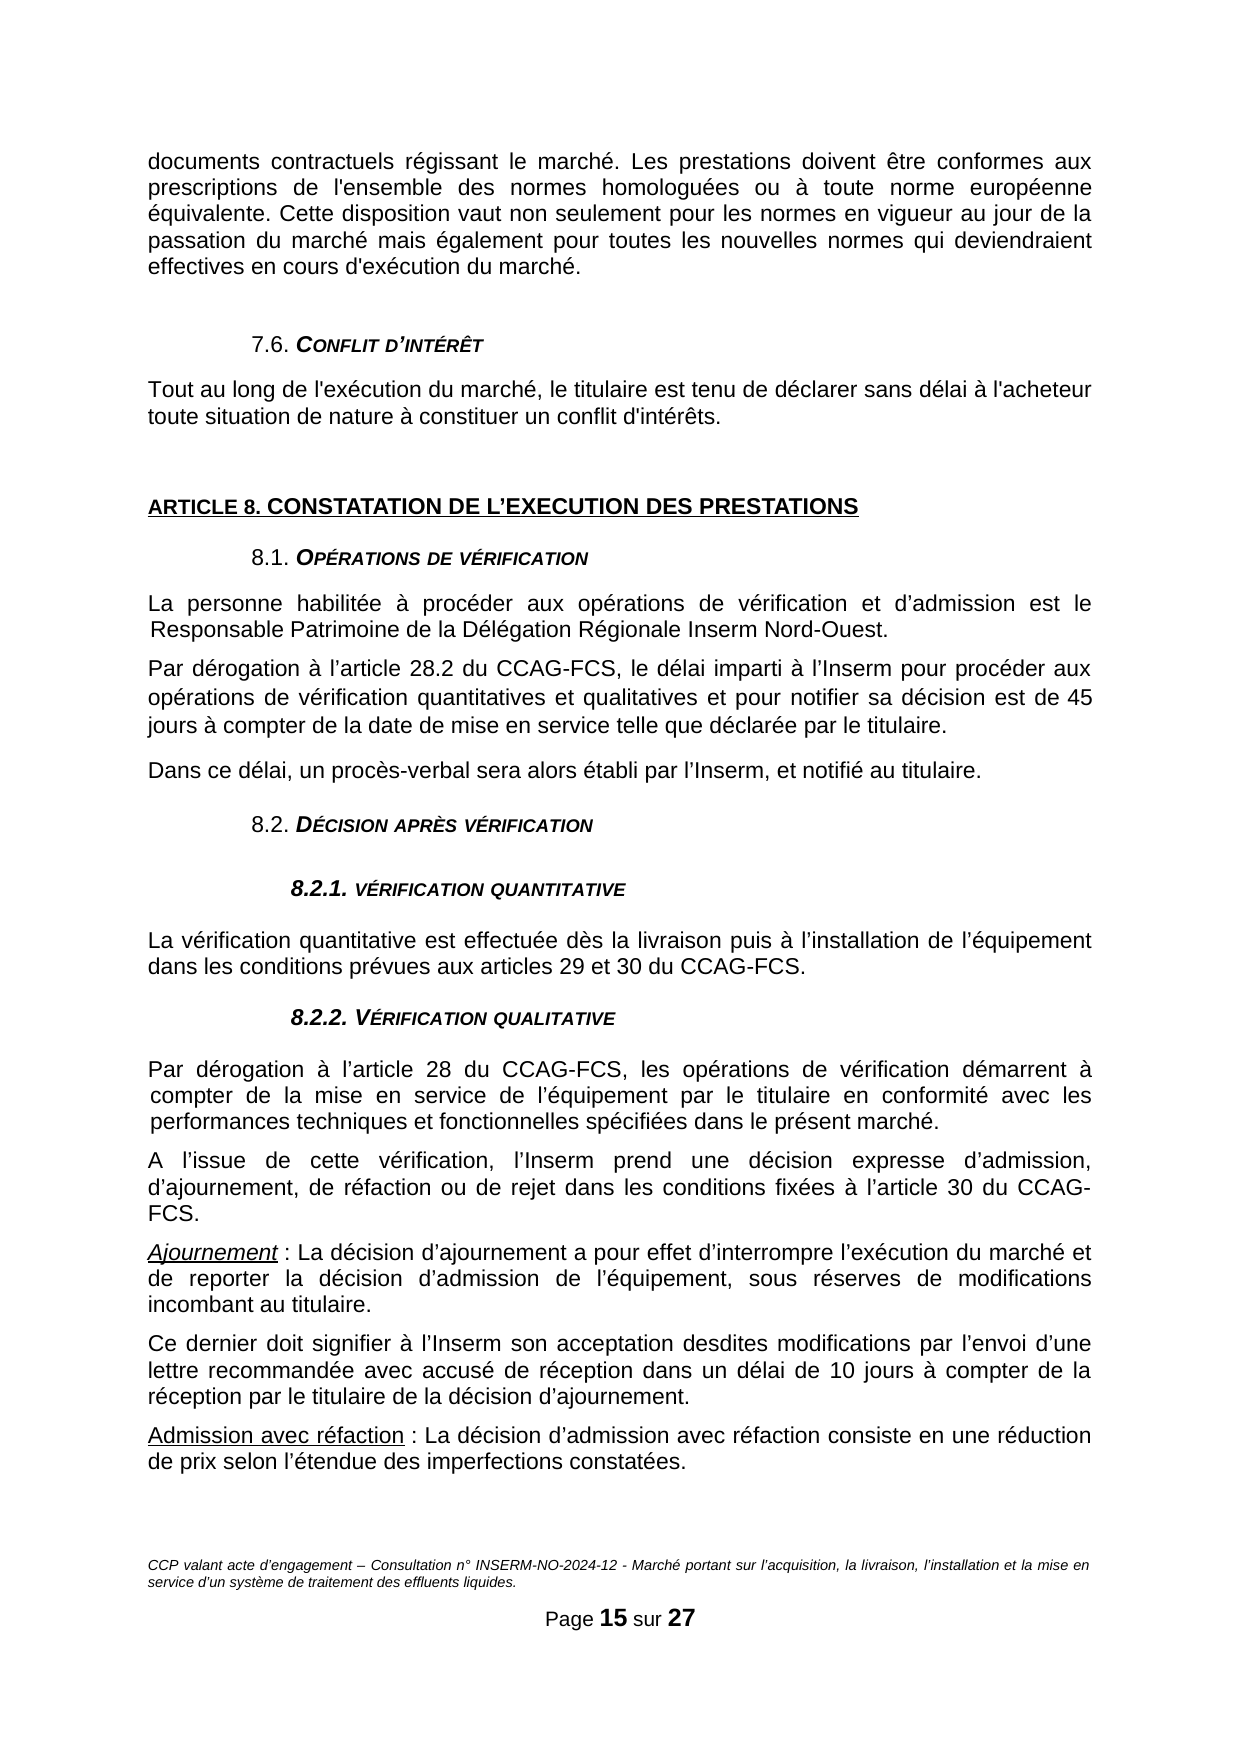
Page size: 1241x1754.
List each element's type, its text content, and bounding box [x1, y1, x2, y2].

subtitle Conflit d’intérêt [251, 331, 1093, 357]
subtitle Décision après vérification [251, 811, 1093, 837]
text Ce dernier doit signifier à l’Inserm son acceptation desdites modifications par l’envoi d’une lettre recommandée avec accusé de réception dans un délai de 10 jours à compter de la réception par le titulaire de la décision d’ajournement. [148, 1330, 1093, 1409]
text A l’issue de cette vérification, l’Inserm prend une décision expresse d’admission, d’ajournement, de réfaction ou de rejet dans les conditions fixées à l’article 30 du CCAG-FCS. [148, 1147, 1093, 1226]
text Par dérogation à l’article 28 du CCAG-FCS, les opérations de vérification démarrent à compter de la mise en service de l’équipement par le titulaire en conformité avec les performances techniques et fonctionnelles spécifiées dans le présent marché. [148, 1056, 1093, 1135]
text Dans ce délai, un procès-verbal sera alors établi par l’Inserm, et notifié au titulaire. [148, 757, 1093, 784]
text Tout au long de l'exécution du marché, le titulaire est tenu de déclarer sans délai à l'acheteur toute situation de nature à constituer un conflit d'intérêts. [148, 376, 1093, 429]
text Admission avec réfaction : La décision d’admission avec réfaction consiste en une réduction de prix selon l’étendue des imperfections constatées. [148, 1422, 1093, 1474]
text La vérification quantitative est effectuée dès la livraison puis à l’installation de l’équipement dans les conditions prévues aux articles 29 et 30 du CCAG-FCS. [148, 927, 1093, 979]
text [148, 148, 1093, 279]
text Ajournement : La décision d’ajournement a pour effet d’interrompre l’exécution du marché et de reporter la décision d’admission de l’équipement, sous réserves de modifications incombant au titulaire. [148, 1239, 1093, 1318]
text Par dérogation à l’article 28.2 du CCAG-FCS, le délai imparti à l’Inserm pour procéder aux opérations de vérification quantitatives et qualitatives et pour notifier sa décision est de 45 jours à compter de la date de mise en service telle que déclarée par le titulaire. [148, 655, 1093, 738]
subtitle vérification quantitative [354, 875, 1093, 902]
subtitle Opérations de vérification [251, 544, 1093, 571]
subtitle CONSTATATION DE L’EXECUTION DES PRESTATIONS [148, 493, 1093, 519]
text La personne habilitée à procéder aux opérations de vérification et d’admission est le Responsable Patrimoine de la Délégation Régionale Inserm Nord-Ouest. [148, 590, 1093, 643]
subtitle Vérification qualitative [354, 1004, 1093, 1031]
